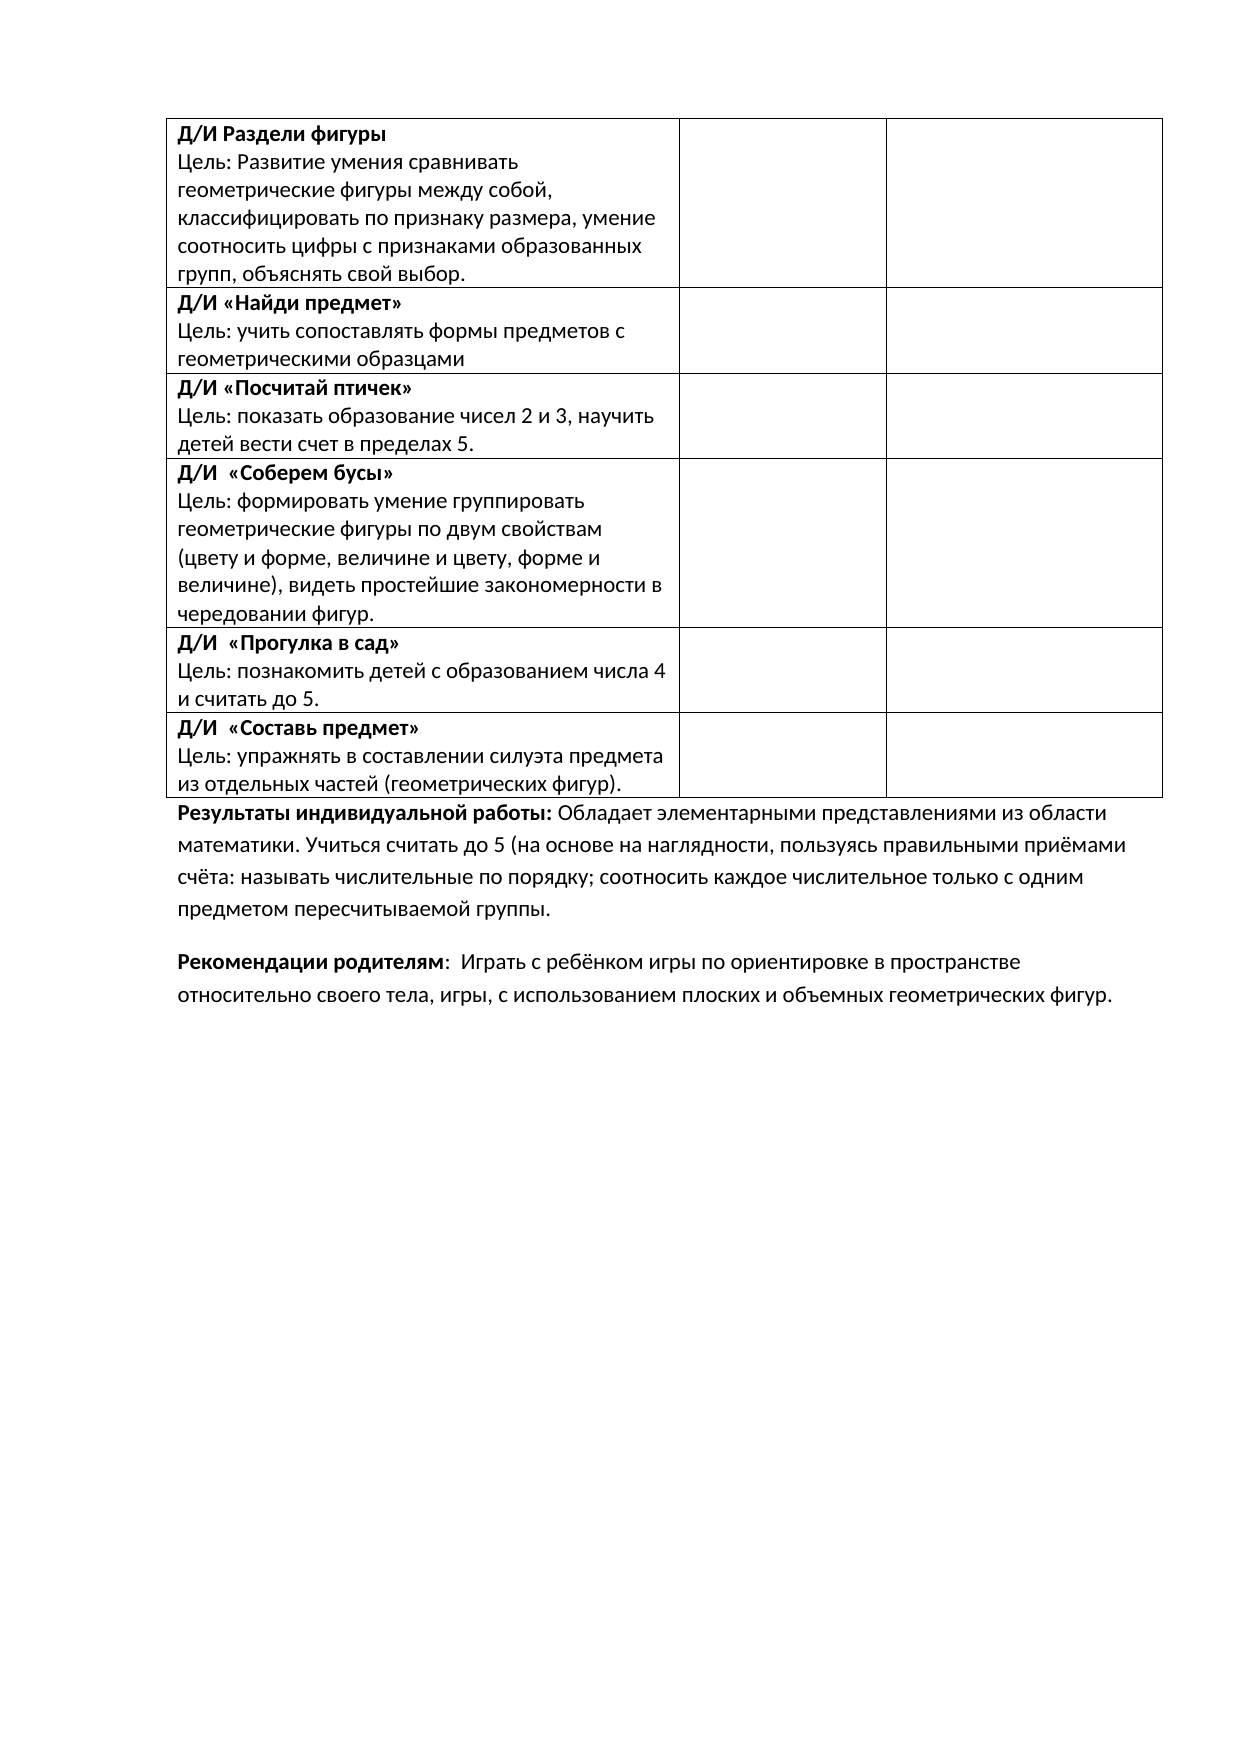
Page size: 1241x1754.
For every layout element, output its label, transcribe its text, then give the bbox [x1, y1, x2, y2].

table_cell [680, 374, 886, 457]
text Рекомендации родителям: Играть с ребёнком игры по ориентировке в пространстве относительно своего тела, игры, с использованием плоских и объемных геометрических фигур. [177, 947, 1152, 1008]
table_cell [887, 119, 1162, 287]
table_cell Д/И «Посчитай птичек» Цель: показать образование чисел 2 и 3, научить детей вести счет в пределах 5. [167, 374, 679, 457]
text Результаты индивидуальной работы: Обладает элементарными представлениями из области математики. Учиться считать до 5 (на основе на наглядности, пользуясь правильными приёмами счёта: называть числительные по порядку; соотносить каждое числительное только с одним предметом пересчитываемой группы. [177, 798, 1152, 922]
table_cell Д/И Раздели фигуры Цель: Развитие умения сравнивать геометрические фигуры между собой, классифицировать по признаку размера, умение соотносить цифры с признаками образованных групп, объяснять свой выбор. [167, 119, 679, 287]
table_cell [680, 459, 886, 627]
table_cell [680, 119, 886, 287]
table_cell Д/И «Соберем бусы» Цель: формировать умение группировать геометрические фигуры по двум свойствам (цвету и форме, величине и цвету, форме и величине), видеть простейшие закономерности в чередовании фигур. [167, 459, 679, 627]
table_cell [680, 288, 886, 372]
table_cell [680, 713, 886, 797]
table_cell Д/И «Прогулка в сад» Цель: познакомить детей с образованием числа 4 и считать до 5. [167, 628, 679, 712]
table_cell [887, 374, 1162, 457]
table_cell [887, 459, 1162, 627]
table_cell [887, 628, 1162, 712]
table_cell Д/И «Найди предмет» Цель: учить сопоставлять формы предметов с геометрическими образцами [167, 288, 679, 372]
table_cell Д/И «Составь предмет» Цель: упражнять в составлении силуэта предмета из отдельных частей (геометрических фигур). [167, 713, 679, 797]
table_cell [887, 288, 1162, 372]
table_cell [680, 628, 886, 712]
table_cell [887, 713, 1162, 797]
